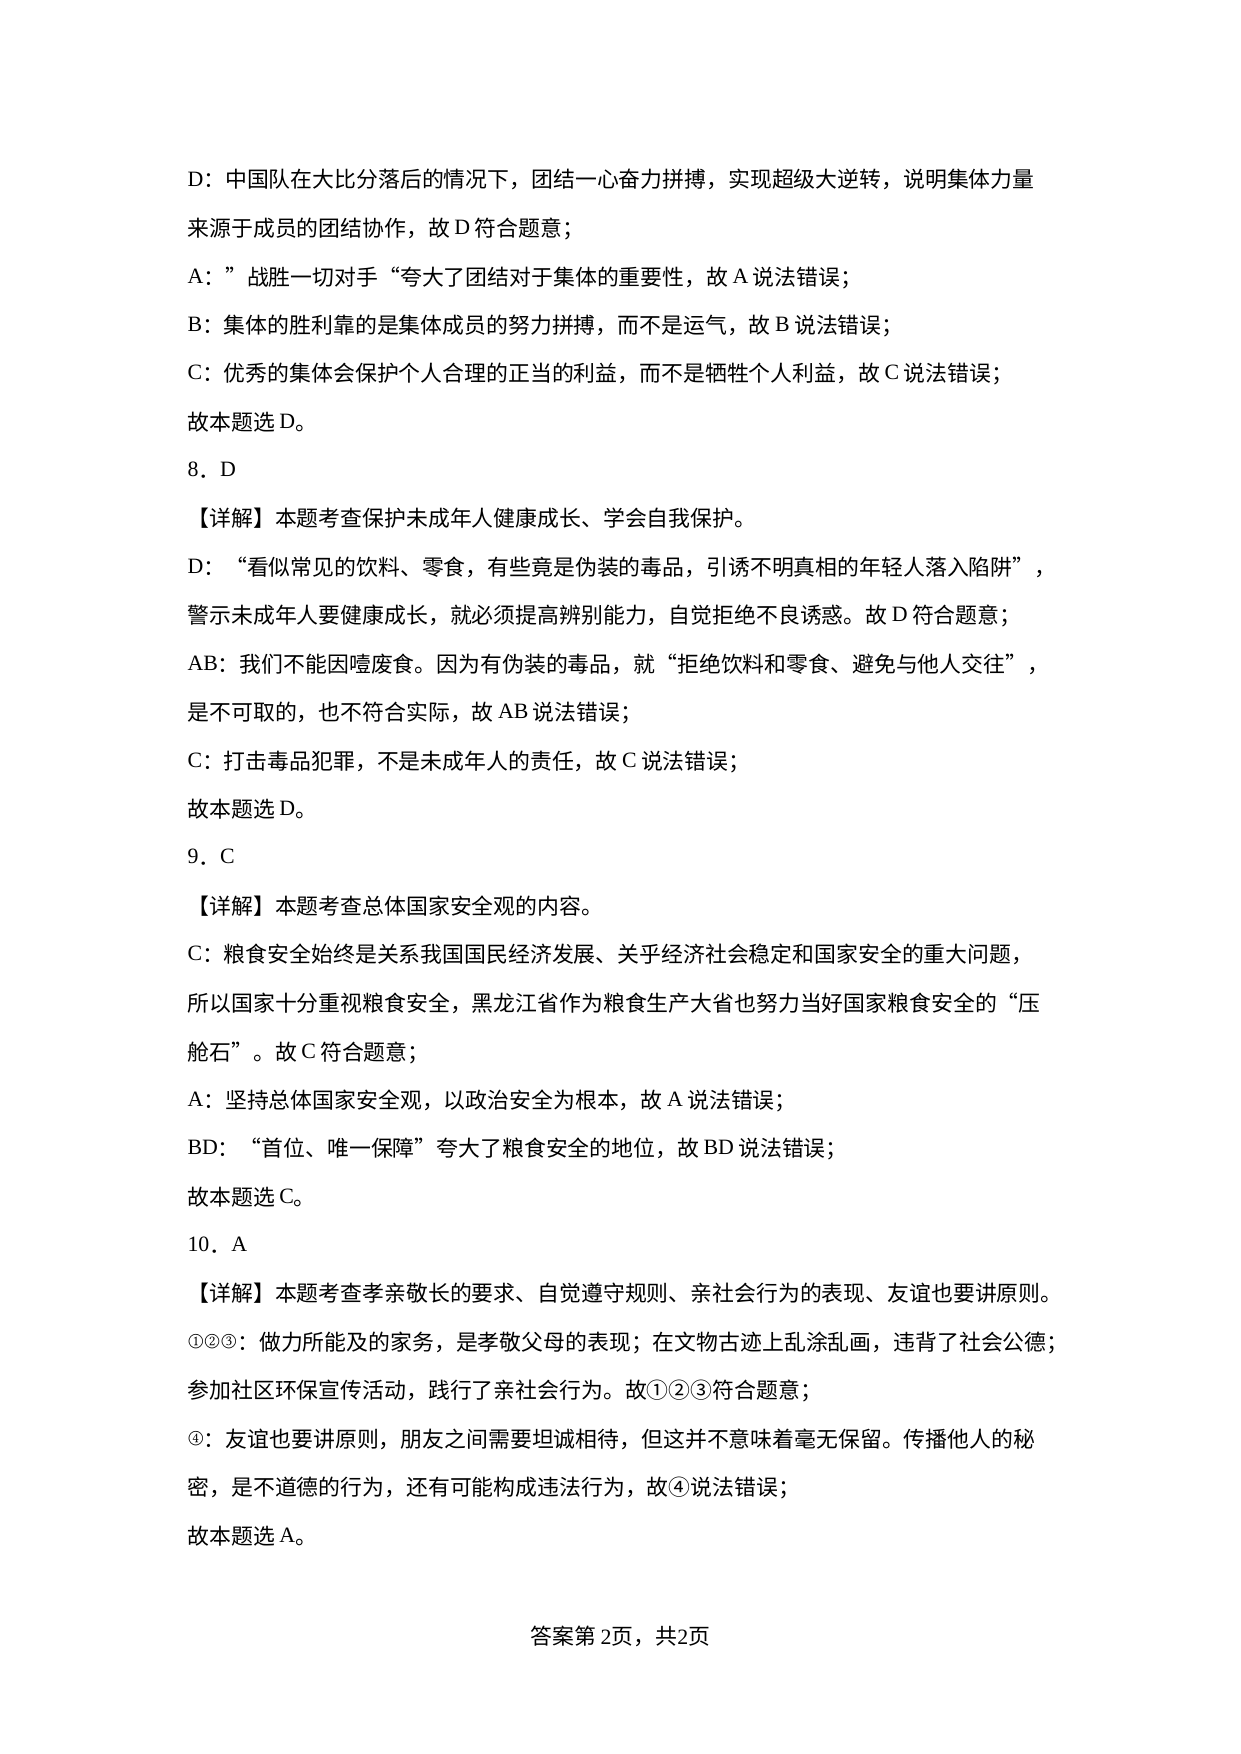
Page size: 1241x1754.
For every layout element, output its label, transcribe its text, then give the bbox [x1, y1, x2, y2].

text 8．D [187, 452, 1053, 485]
text 故本题选A。 [187, 1518, 1053, 1551]
text D：中国队在大比分落后的情况下，团结一心奋力拼搏，实现超级大逆转，说明集体力量来源于成员的团结协作，故D符合题意； [187, 162, 1053, 243]
text C：优秀的集体会保护个人合理的正当的利益，而不是牺牲个人利益，故C说法错误； [187, 356, 1053, 388]
text 故本题选D。 [187, 792, 1053, 824]
text C：粮食安全始终是关系我国国民经济发展、关乎经济社会稳定和国家安全的重大问题，所以国家十分重视粮食安全，黑龙江省作为粮食生产大省也努力当好国家粮食安全的“压舱石”。故C符合题意； [187, 937, 1053, 1067]
text 【详解】本题考查孝亲敬长的要求、自觉遵守规则、亲社会行为的表现、友谊也要讲原则。 [187, 1276, 1053, 1308]
text ①②③：做力所能及的家务，是孝敬父母的表现；在文物古迹上乱涂乱画，违背了社会公德；参加社区环保宣传活动，践行了亲社会行为。故①②③符合题意； [187, 1324, 1053, 1405]
text 【详解】本题考查保护未成年人健康成长、学会自我保护。 [187, 501, 1053, 533]
text ④：友谊也要讲原则，朋友之间需要坦诚相待，但这并不意味着毫无保留。传播他人的秘密，是不道德的行为，还有可能构成违法行为，故④说法错误； [187, 1421, 1053, 1502]
text 【详解】本题考查总体国家安全观的内容。 [187, 888, 1053, 921]
text A：”战胜一切对手“夸大了团结对于集体的重要性，故A说法错误； [187, 259, 1053, 292]
text 9．C [187, 840, 1053, 872]
text BD：“首位、唯一保障”夸大了粮食安全的地位，故BD说法错误； [187, 1131, 1053, 1163]
text 故本题选C。 [187, 1179, 1053, 1212]
text B：集体的胜利靠的是集体成员的努力拼搏，而不是运气，故B说法错误； [187, 307, 1053, 340]
text 故本题选D。 [187, 404, 1053, 437]
text 10．A [187, 1227, 1053, 1260]
text AB：我们不能因噎废食。因为有伪装的毒品，就“拒绝饮料和零食、避免与他人交往”，是不可取的，也不符合实际，故AB说法错误； [187, 646, 1053, 727]
text C：打击毒品犯罪，不是未成年人的责任，故C说法错误； [187, 743, 1053, 776]
text D：“看似常见的饮料、零食，有些竟是伪装的毒品，引诱不明真相的年轻人落入陷阱”，警示未成年人要健康成长，就必须提高辨别能力，自觉拒绝不良诱惑。故D符合题意； [187, 549, 1053, 630]
text A：坚持总体国家安全观，以政治安全为根本，故A说法错误； [187, 1082, 1053, 1115]
